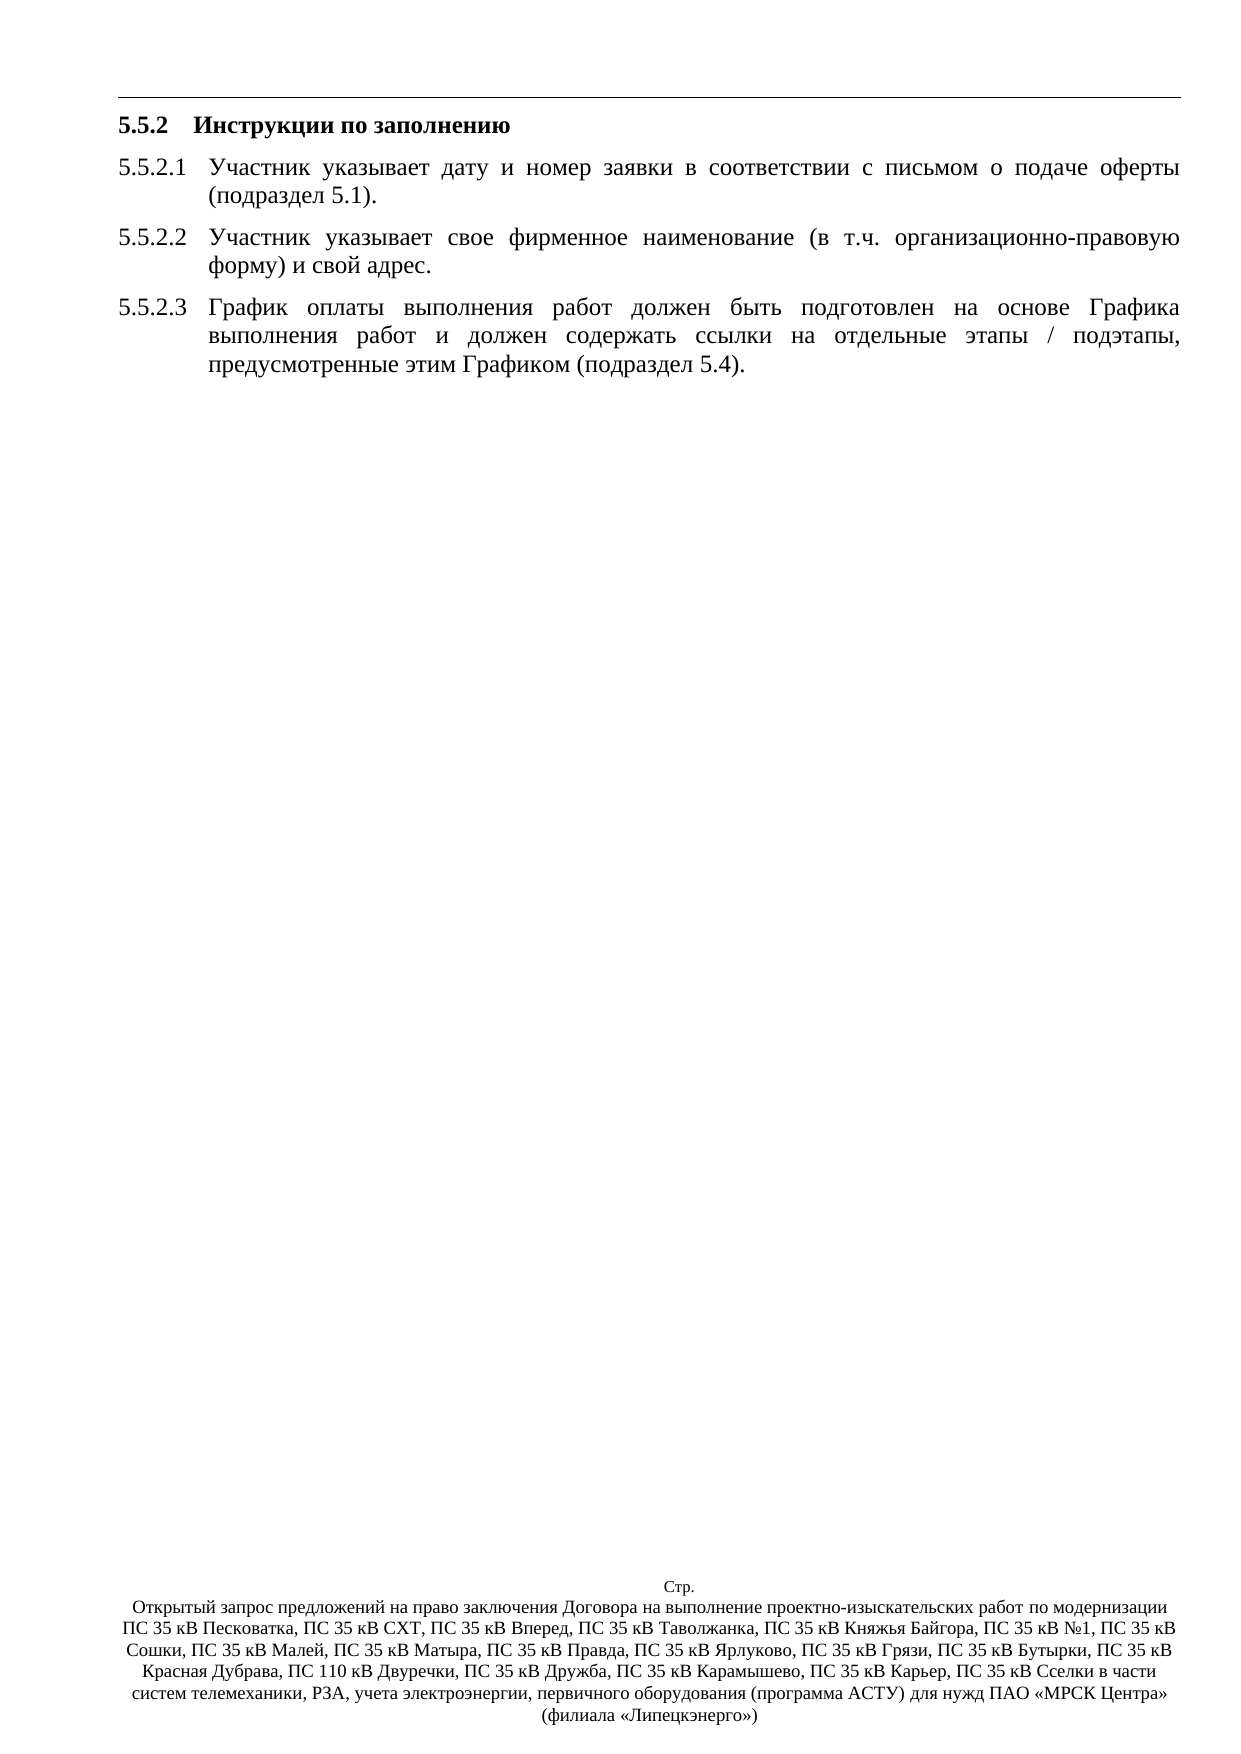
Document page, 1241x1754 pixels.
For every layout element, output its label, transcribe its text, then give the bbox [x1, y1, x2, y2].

list Участник указывает свое фирменное наименование (в т.ч. организационно-правовую форму) и свой адрес. [118, 222, 1181, 279]
list Участник указывает дату и номер заявки в соответствии с письмом о подаче оферты (подраздел 5.1). [118, 152, 1181, 209]
list График оплаты выполнения работ должен быть подготовлен на основе Графика выполнения работ и должен содержать ссылки на отдельные этапы / подэтапы, предусмотренные этим Графиком (подраздел 5.4). [118, 292, 1181, 378]
subtitle Инструкции по заполнению [118, 111, 1181, 139]
